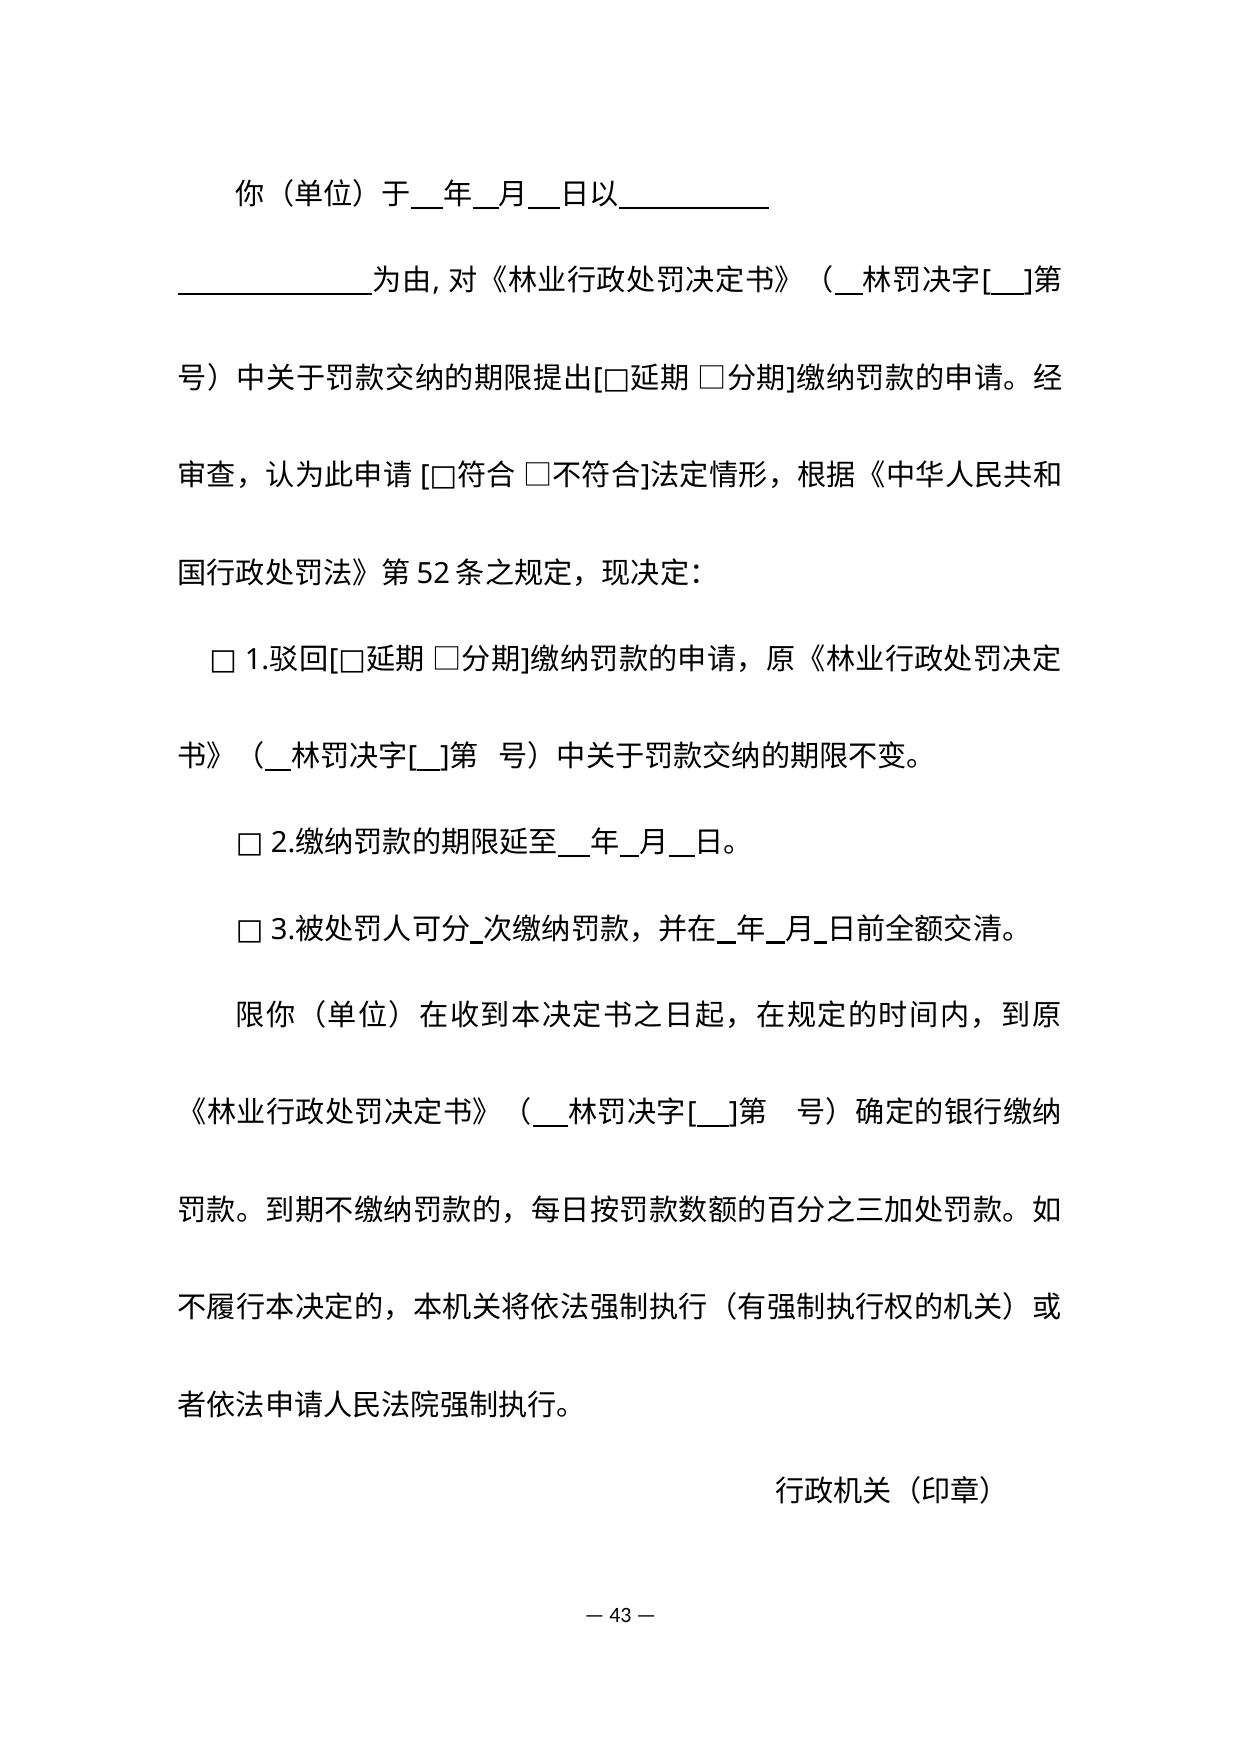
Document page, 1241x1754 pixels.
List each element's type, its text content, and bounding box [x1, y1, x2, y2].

text 为由, 对《林业行政处罚决定书》（ 林罚决字[ ]第 号）中关于罚款交纳的期限提出[□延期 □分期]缴纳罚款的申请。经审查，认为此申请 [□符合 □不符合]法定情形，根据《中华人民共和国行政处罚法》第52条之规定，现决定： [177, 246, 1063, 603]
text 行政机关（印章） [177, 1456, 1063, 1521]
text 你（单位）于 年 月 日以 [177, 159, 1063, 224]
text □ 3.被处罚人可分 次缴纳罚款，并在 年 月 日前全额交清。 [177, 894, 1063, 959]
text □ 2.缴纳罚款的期限延至 年 月 日。 [177, 808, 1063, 873]
text □ 1.驳回[□延期 □分期]缴纳罚款的申请，原《林业行政处罚决定书》（ 林罚决字[ ]第 号）中关于罚款交纳的期限不变。 [177, 624, 1063, 787]
text 限你（单位）在收到本决定书之日起，在规定的时间内，到原《林业行政处罚决定书》（ 林罚决字[ ]第 号）确定的银行缴纳罚款。到期不缴纳罚款的，每日按罚款数额的百分之三加处罚款。如不履行本决定的，本机关将依法强制执行（有强制执行权的机关）或者依法申请人民法院强制执行。 [177, 980, 1063, 1435]
